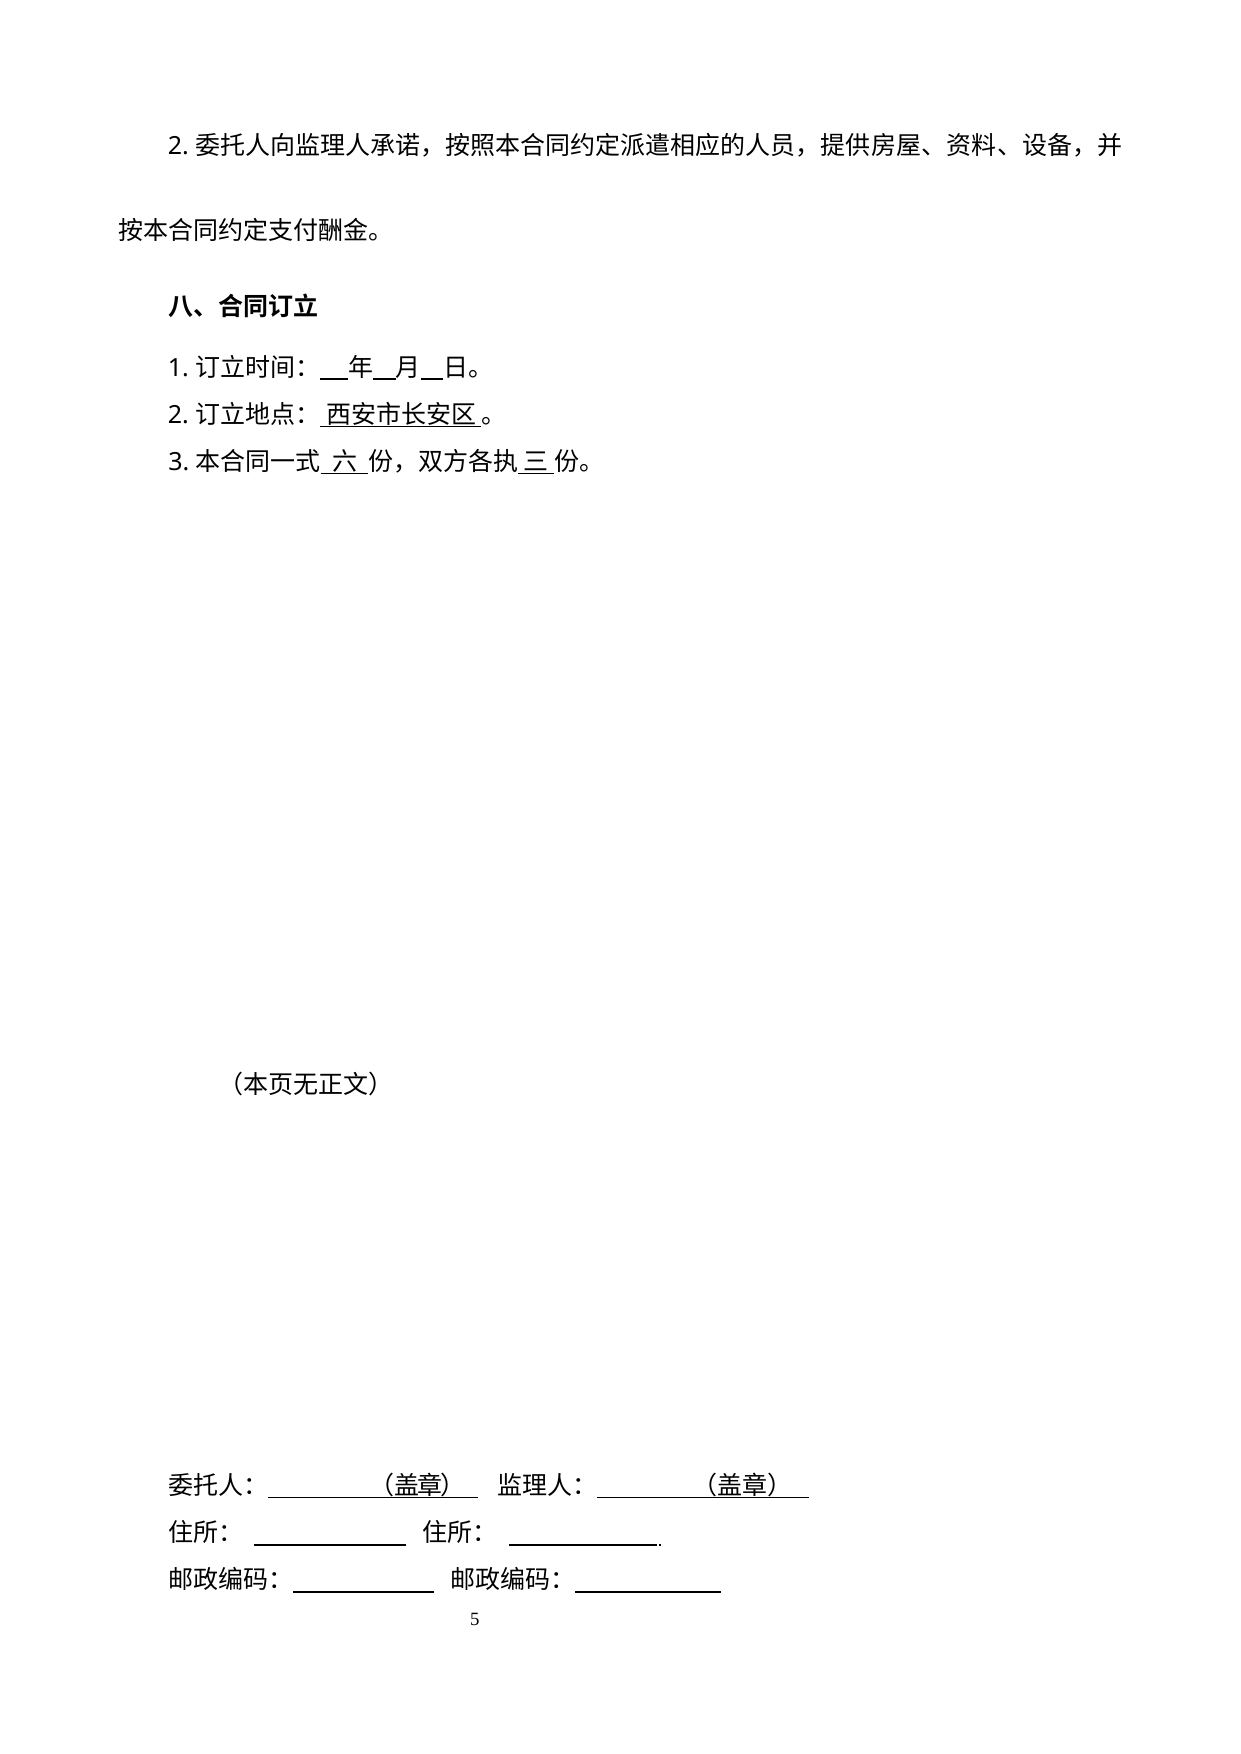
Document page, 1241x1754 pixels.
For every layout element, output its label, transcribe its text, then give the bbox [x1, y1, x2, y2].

text 邮政编码： 邮政编码： [118, 1560, 1122, 1596]
text （本页无正文） [118, 1064, 1122, 1101]
text 委托人： （盖章） 监理人： （盖章） [168, 1466, 1122, 1502]
text 住所： 住所： [168, 1513, 1122, 1549]
text 八、合同订立 [118, 272, 1122, 337]
text 2. 委托人向监理人承诺，按照本合同约定派遣相应的人员，提供房屋、资料、设备，并按本合同约定支付酬金。 [118, 111, 1122, 261]
text 3. 本合同一式 六 份，双方各执 三 份。 [118, 442, 1122, 478]
text 2. 订立地点： 西安市长安区 。 [118, 394, 1122, 431]
text 1. 订立时间： 年 月 日。 [118, 347, 1122, 384]
